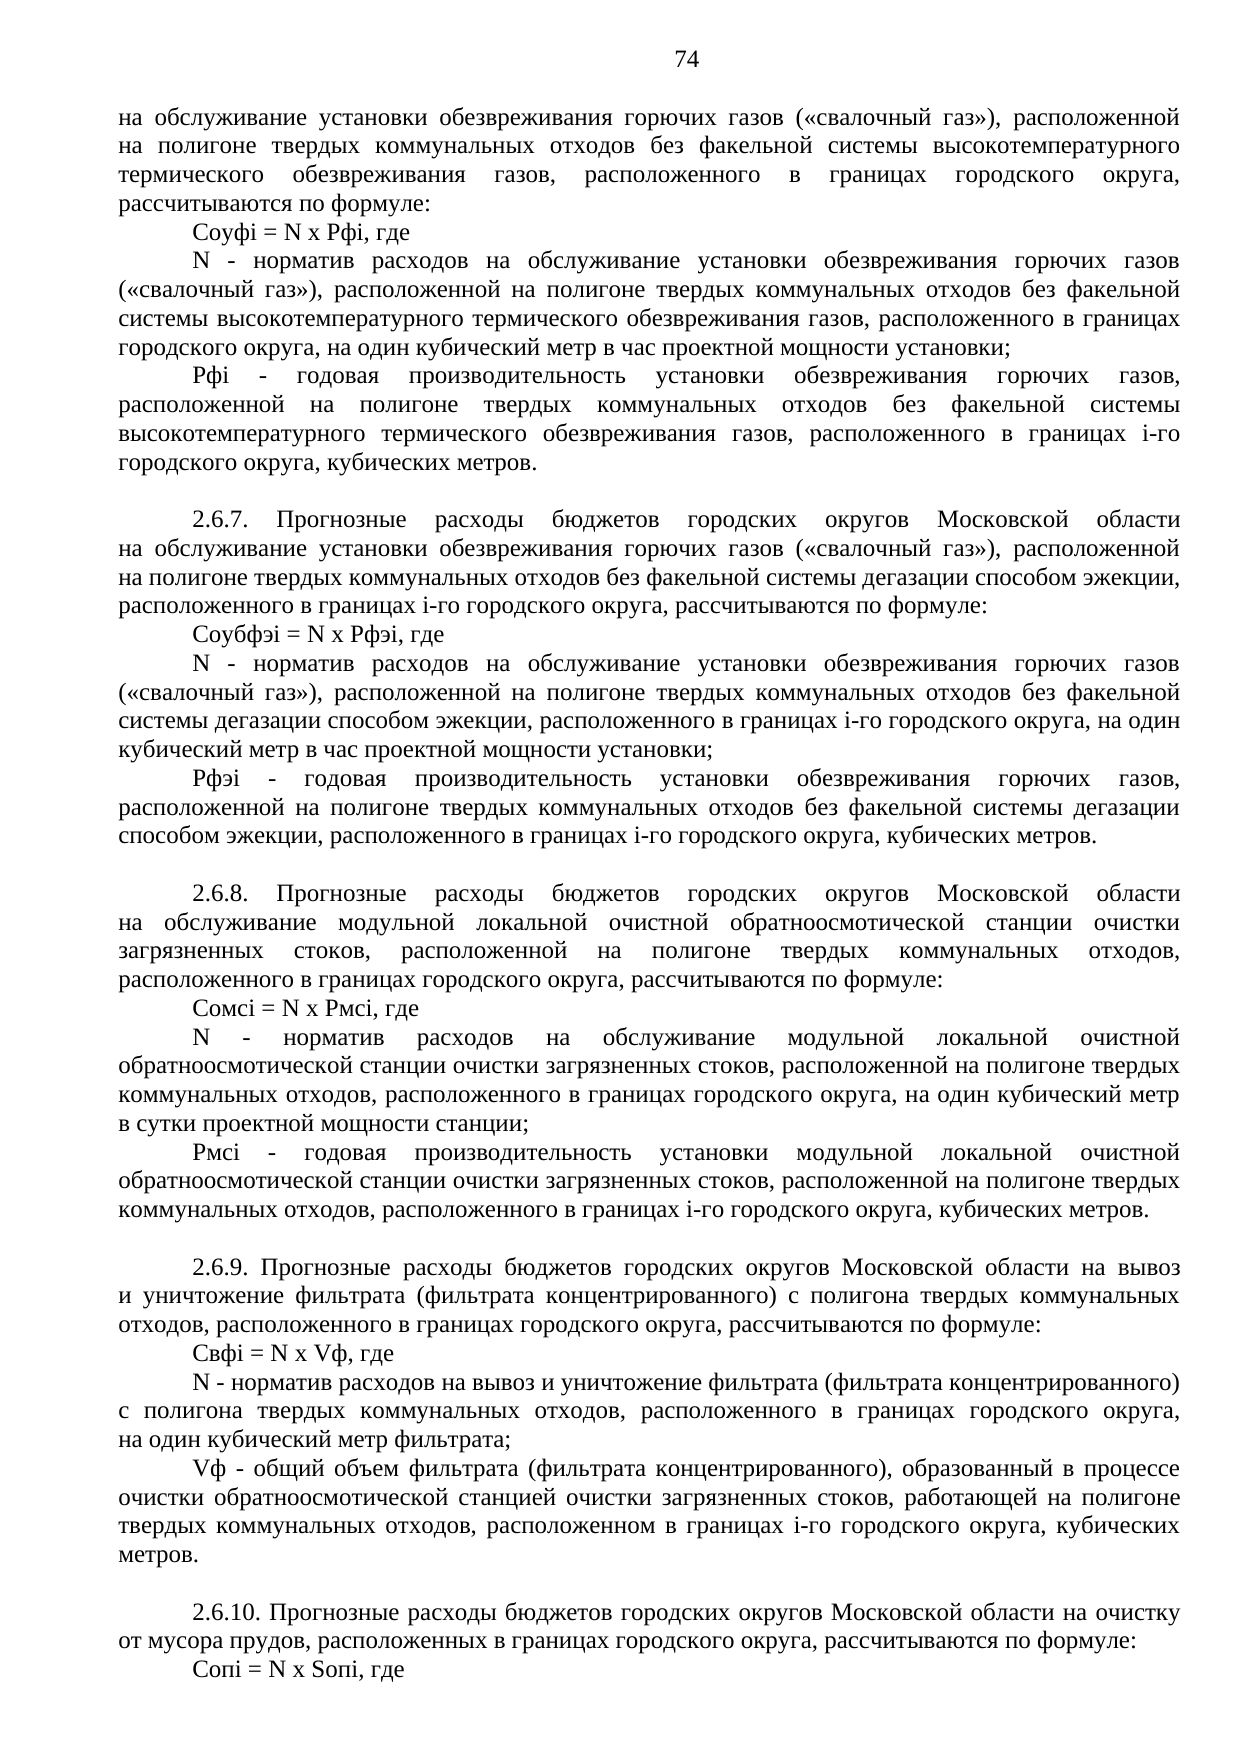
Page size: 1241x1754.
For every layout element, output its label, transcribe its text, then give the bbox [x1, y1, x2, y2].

text 2.6.8. Прогнозные расходы бюджетов городских округов Московской области на обслуживание модульной локальной очистной обратноосмотической станции очистки загрязненных стоков, расположенной на полигоне твердых коммунальных отходов, расположенного в границах городского округа, рассчитываются по формуле: [118, 878, 1181, 993]
text N - норматив расходов на вывоз и уничтожение фильтрата (фильтрата концентрированного) с полигона твердых коммунальных отходов, расположенного в границах городского округа, на один кубический метр фильтрата; [118, 1367, 1181, 1453]
text Pфi - годовая производительность установки обезвреживания горючих газов, расположенной на полигоне твердых коммунальных отходов без факельной системы высокотемпературного термического обезвреживания газов, расположенного в границах i-го городского округа, кубических метров. [118, 361, 1181, 476]
text Vф - общий объем фильтрата (фильтрата концентрированного), образованный в процессе очистки обратноосмотической станцией очистки загрязненных стоков, работающей на полигоне твердых коммунальных отходов, расположенном в границах i-го городского округа, кубических метров. [118, 1453, 1181, 1568]
text Pмсi - годовая производительность установки модульной локальной очистной обратноосмотической станции очистки загрязненных стоков, расположенной на полигоне твердых коммунальных отходов, расположенного в границах i-го городского округа, кубических метров. [118, 1137, 1181, 1223]
text 2.6.7. Прогнозные расходы бюджетов городских округов Московской области на обслуживание установки обезвреживания горючих газов («свалочный газ»), расположенной на полигоне твердых коммунальных отходов без факельной системы дегазации способом эжекции, расположенного в границах i-го городского округа, рассчитываются по формуле: [118, 504, 1181, 619]
text 2.6.9. Прогнозные расходы бюджетов городских округов Московской области на вывоз и уничтожение фильтрата (фильтрата концентрированного) с полигона твердых коммунальных отходов, расположенного в границах городского округа, рассчитываются по формуле: [118, 1252, 1181, 1338]
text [118, 102, 1181, 217]
text N - норматив расходов на обслуживание установки обезвреживания горючих газов («свалочный газ»), расположенной на полигоне твердых коммунальных отходов без факельной системы дегазации способом эжекции, расположенного в границах i-го городского округа, на один кубический метр в час проектной мощности установки; [118, 648, 1181, 763]
text Сопi = N x Sопi, где [118, 1654, 1181, 1683]
text N - норматив расходов на обслуживание модульной локальной очистной обратноосмотической станции очистки загрязненных стоков, расположенной на полигоне твердых коммунальных отходов, расположенного в границах городского округа, на один кубический метр в сутки проектной мощности станции; [118, 1022, 1181, 1137]
text 2.6.10. Прогнозные расходы бюджетов городских округов Московской области на очистку от мусора прудов, расположенных в границах городского округа, рассчитываются по формуле: [118, 1597, 1181, 1654]
text Соуфi = N x Pфi, где [118, 217, 1181, 246]
text Свфi = N x Vф, где [118, 1338, 1181, 1367]
text Сомсi = N x Pмсi, где [118, 993, 1181, 1022]
text N - норматив расходов на обслуживание установки обезвреживания горючих газов («свалочный газ»), расположенной на полигоне твердых коммунальных отходов без факельной системы высокотемпературного термического обезвреживания газов, расположенного в границах городского округа, на один кубический метр в час проектной мощности установки; [118, 246, 1181, 361]
text Соубфэi = N x Pфэi, где [118, 619, 1181, 648]
text Pфэi - годовая производительность установки обезвреживания горючих газов, расположенной на полигоне твердых коммунальных отходов без факельной системы дегазации способом эжекции, расположенного в границах i-го городского округа, кубических метров. [118, 763, 1181, 849]
